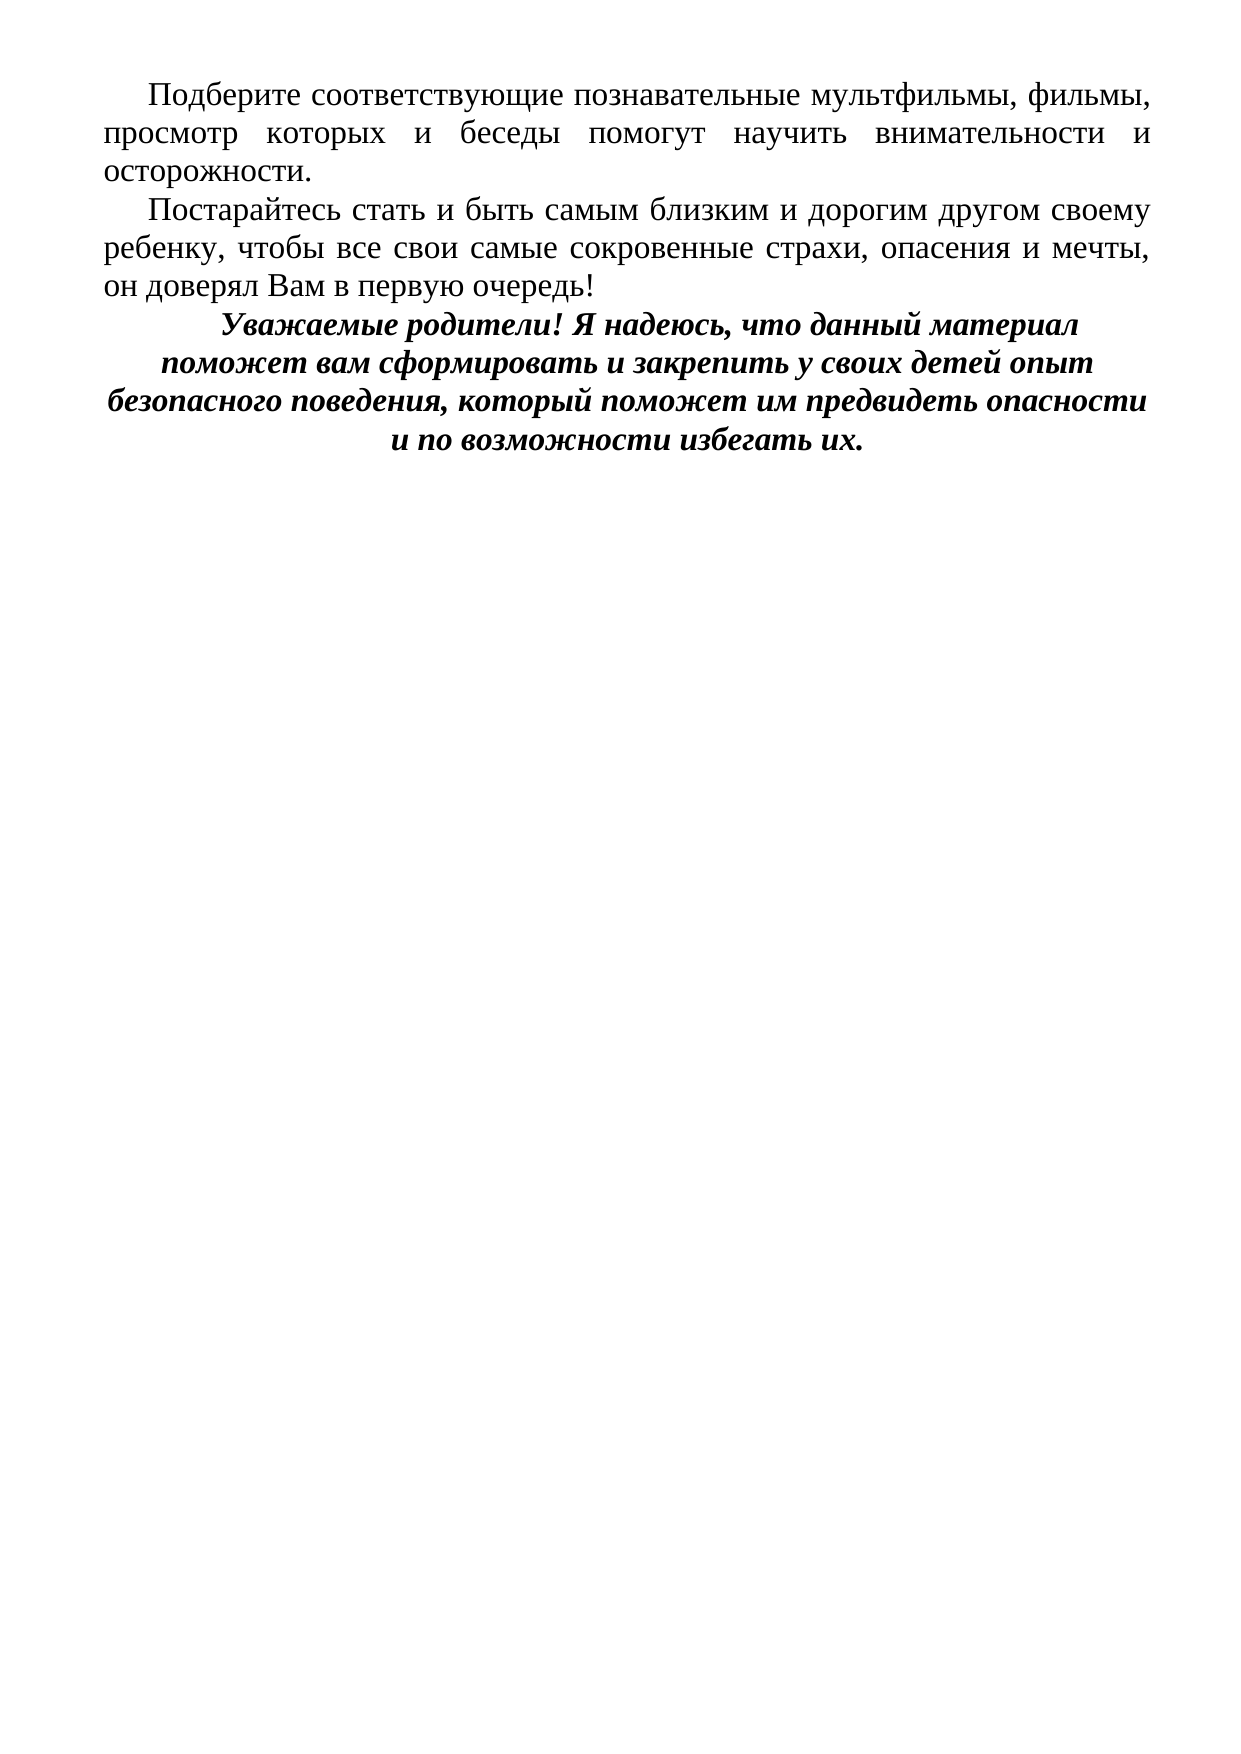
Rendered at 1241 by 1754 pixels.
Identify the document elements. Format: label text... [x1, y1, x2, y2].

text Постарайтесь стать и быть самым близким и дорогим другом своему ребенку, чтобы все свои самые сокровенные страхи, опасения и мечты, он доверял Вам в первую очередь! [103, 189, 1152, 304]
text Уважаемые родители! Я надеюсь, что данный материал поможет вам сформировать и закрепить у своих детей опыт безопасного поведения, который поможет им предвидеть опасности и по возможности избегать их. [103, 304, 1152, 457]
text Подберите соответствующие познавательные мультфильмы, фильмы, просмотр которых и беседы помогут научить внимательности и осторожности. [103, 74, 1152, 189]
